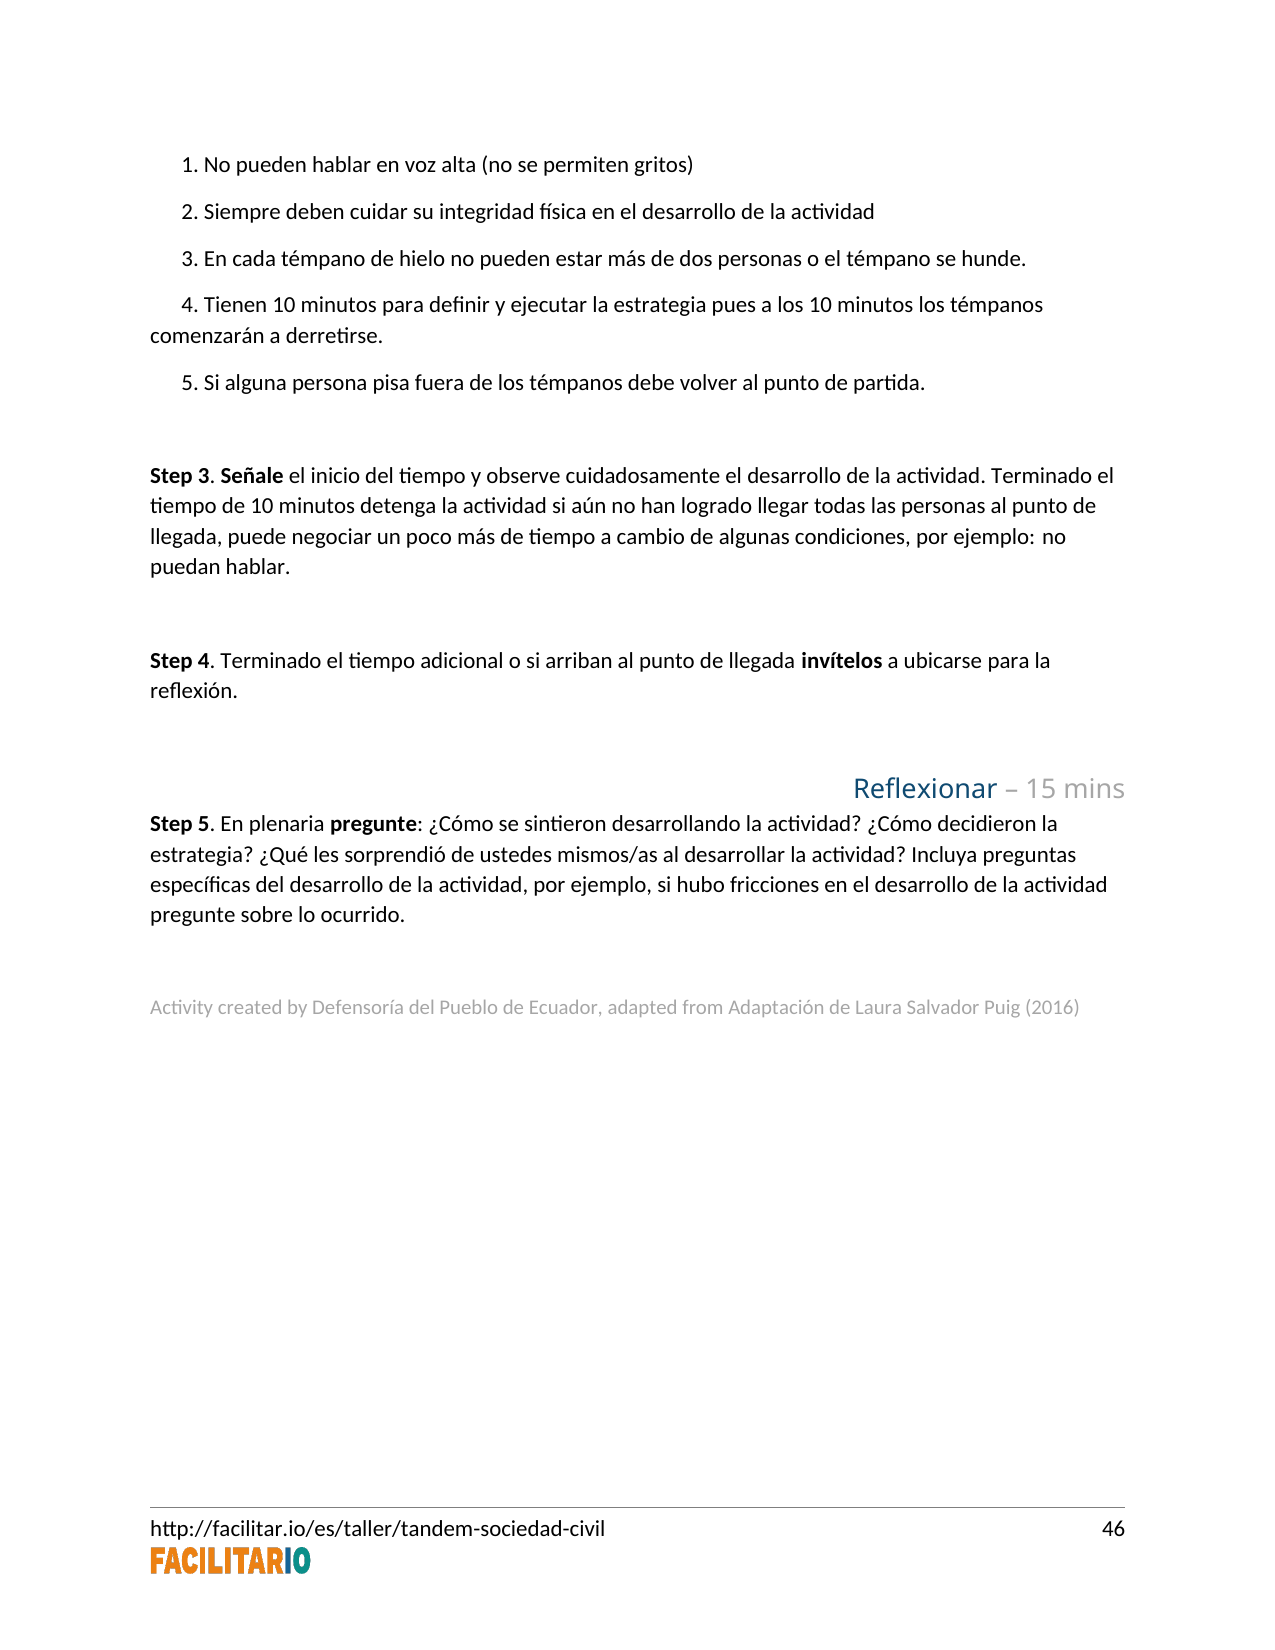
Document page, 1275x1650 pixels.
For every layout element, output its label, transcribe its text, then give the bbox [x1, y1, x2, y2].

text 4. Tienen 10 minutos para definir y ejecutar la estrategia pues a los 10 minutos los témpanos comenzarán a derretirse. [150, 291, 1125, 349]
text 2. Siempre deben cuidar su integridad física en el desarrollo de la actividad [150, 197, 1125, 225]
text Step 4. Terminado el tiempo adicional o si arriban al punto de llegada invítelos a ubicarse para la reflexión. [150, 646, 1125, 704]
text 5. Si alguna persona pisa fuera de los témpanos debe volver al punto de partida. [150, 368, 1125, 396]
subtitle Reflexionar – 15 mins [150, 770, 1125, 807]
text 1. No pueden hablar en voz alta (no se permiten gritos) [150, 150, 1125, 178]
text Activity created by Defensoría del Pueblo de Ecuador, adapted from Adaptación de Laura Salvador Puig (2016) [150, 994, 1125, 1019]
text Step 5. En plenaria pregunte: ¿Cómo se sintieron desarrollando la actividad? ¿Cómo decidieron la estrategia? ¿Qué les sorprendió de ustedes mismos/as al desarrollar la actividad? Incluya preguntas específicas del desarrollo de la actividad, por ejemplo, si hubo fricciones en el desarrollo de la actividad pregunte sobre lo ocurrido. [150, 809, 1125, 928]
text 3. En cada témpano de hielo no pueden estar más de dos personas o el témpano se hunde. [150, 244, 1125, 272]
text Step 3. Señale el inicio del tiempo y observe cuidadosamente el desarrollo de la actividad. Terminado el tiempo de 10 minutos detenga la actividad si aún no han logrado llegar todas las personas al punto de llegada, puede negociar un poco más de tiempo a cambio de algunas condiciones, por ejemplo: no puedan hablar. [150, 461, 1125, 580]
picture [145, 1544, 315, 1576]
